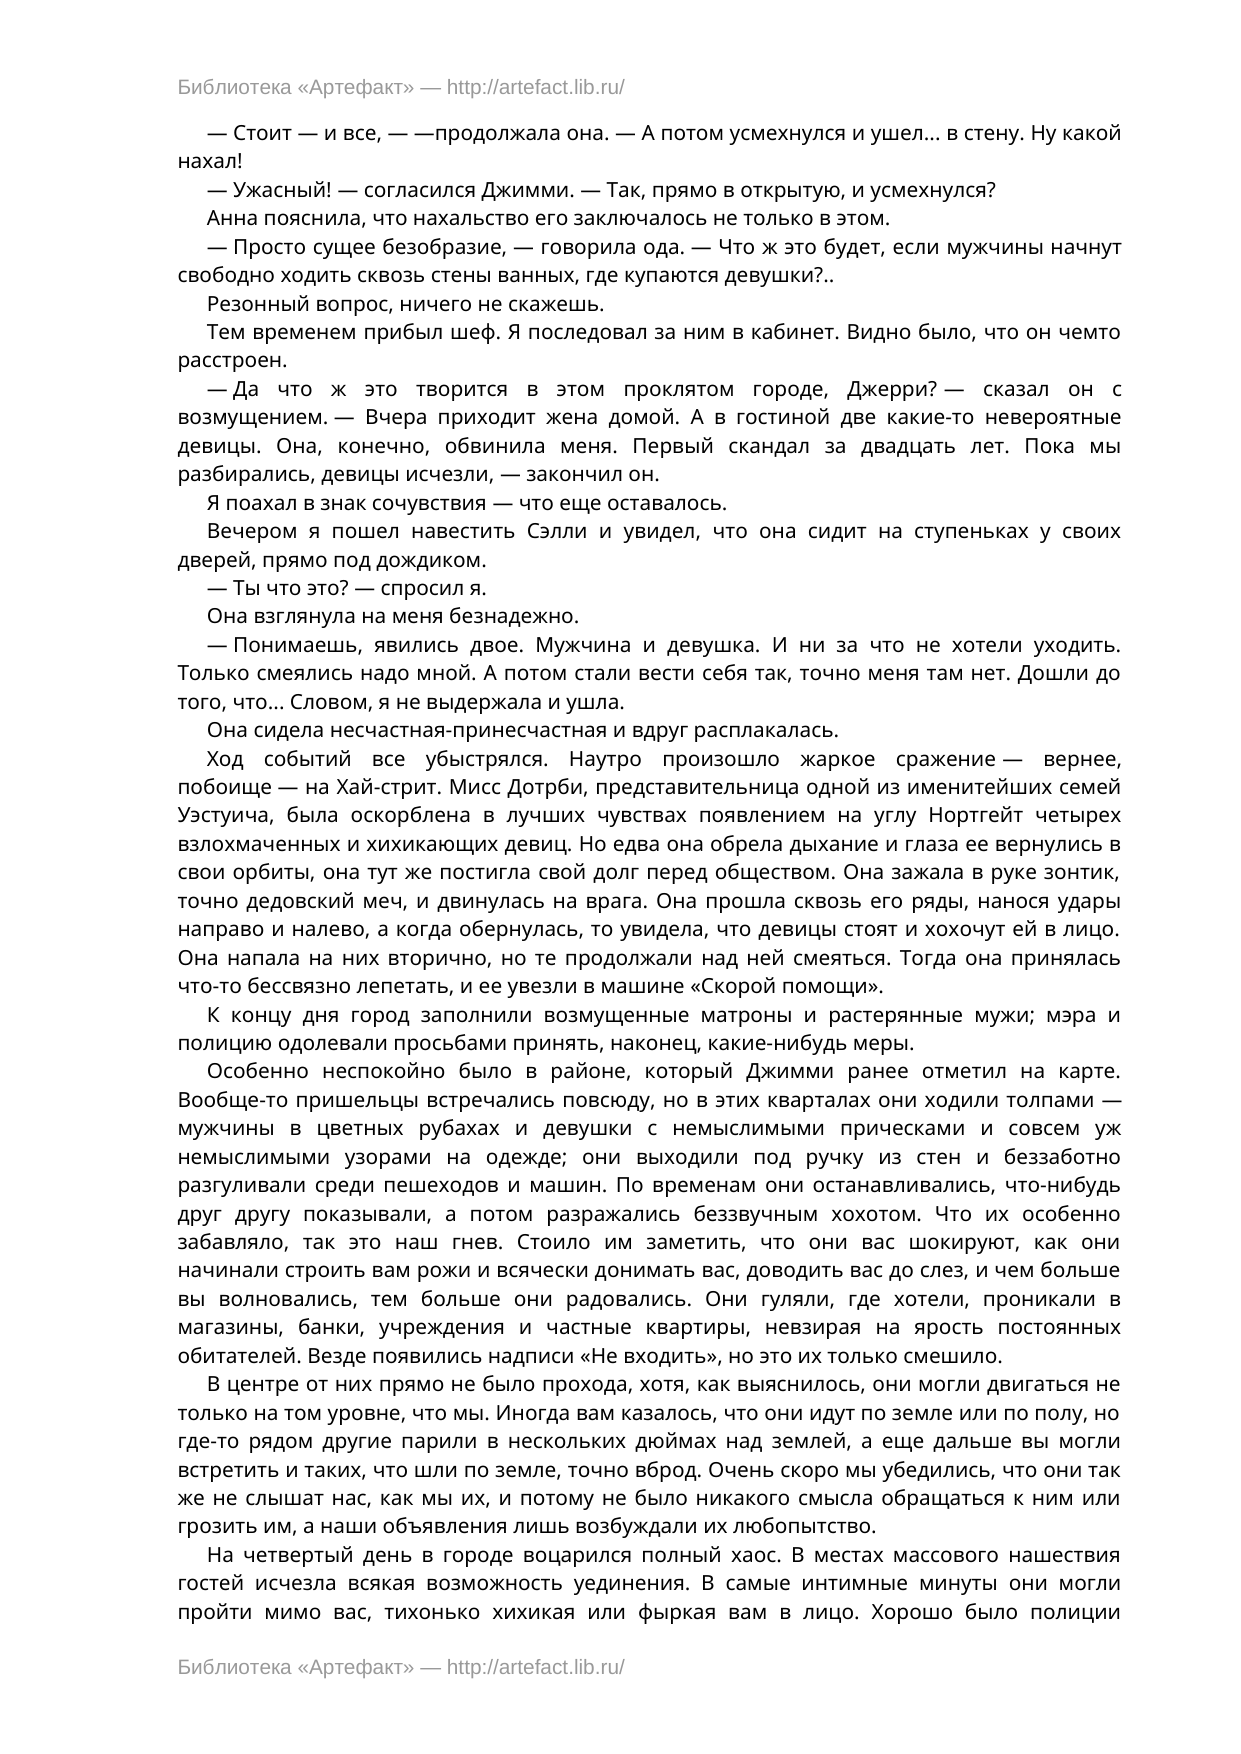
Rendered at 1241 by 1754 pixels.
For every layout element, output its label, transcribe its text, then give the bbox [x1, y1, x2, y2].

text Ход событий все убыстрялся. Наутро произошло жаркое сражение — вернее, побоище — на Хай-стрит. Мисс Дотрби, представительница одной из именитейших семей Уэстуича, была оскорблена в лучших чувствах появлением на углу Нортгейт четырех взлохмаченных и хихикающих девиц. Но едва она обрела дыхание и глаза ее вернулись в свои орбиты, она тут же постигла свой долг перед обществом. Она зажала в руке зонтик, точно дедовский меч, и двинулась на врага. Она прошла сквозь его ряды, нанося удары направо и налево, а когда обернулась, то увидела, что девицы стоят и хохочут ей в лицо. Она напала на них вторично, но те продолжали над ней смеяться. Тогда она принялась что-то бессвязно лепетать, и ее увезли в машине «Скорой помощи». [177, 744, 1122, 1000]
text Анна пояснила, что нахальство его заключалось не только в этом. [177, 203, 1122, 232]
text В центре от них прямо не было прохода, хотя, как выяснилось, они могли двигаться не только на том уровне, что мы. Иногда вам казалось, что они идут по земле или по полу, но где-то рядом другие парили в нескольких дюймах над землей, а еще дальше вы могли встретить и таких, что шли по земле, точно вброд. Очень скоро мы убедились, что они так же не слышат нас, как мы их, и потому не было никакого смысла обращаться к ним или грозить им, а наши объявления лишь возбуждали их любопытство. [177, 1369, 1122, 1540]
text Она сидела несчастная-принесчастная и вдруг расплакалась. [177, 715, 1122, 744]
text — Да что ж это творится в этом проклятом городе, Джерри? — сказал он с возмущением. — Вчера приходит жена домой. А в гостиной две какие-то невероятные девицы. Она, конечно, обвинила меня. Первый скандал за двадцать лет. Пока мы разбирались, девицы исчезли, — закончил он. [177, 374, 1122, 488]
text Особенно неспокойно было в районе, который Джимми ранее отметил на карте. Вообще-то пришельцы встречались повсюду, но в этих кварталах они ходили толпами — мужчины в цветных рубахах и девушки с немыслимыми прическами и совсем уж немыслимыми узорами на одежде; они выходили под ручку из стен и беззаботно разгуливали среди пешеходов и машин. По временам они останавливались, что-нибудь друг другу показывали, а потом разражались беззвучным хохотом. Что их особенно забавляло, так это наш гнев. Стоило им заметить, что они вас шокируют, как они начинали строить вам рожи и всячески донимать вас, доводить вас до слез, и чем больше вы волновались, тем больше они радовались. Они гуляли, где хотели, проникали в магазины, банки, учреждения и частные квартиры, невзирая на ярость постоянных обитателей. Везде появились надписи «Не входить», но это их только смешило. [177, 1057, 1122, 1369]
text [177, 1540, 1122, 1625]
text — Ужасный! — согласился Джимми. — Так, прямо в открытую, и усмехнулся? [177, 175, 1122, 203]
text Вечером я пошел навестить Сэлли и увидел, что она сидит на ступеньках у своих дверей, прямо под дождиком. [177, 516, 1122, 573]
text Тем временем прибыл шеф. Я последовал за ним в кабинет. Видно было, что он чемто расстроен. [177, 317, 1122, 374]
text — Стоит — и все, — —продолжала она. — А потом усмехнулся и ушел... в стену. Ну какой нахал! [177, 118, 1122, 175]
text — Понимаешь, явились двое. Мужчина и девушка. И ни за что не хотели уходить. Только смеялись надо мной. А потом стали вести себя так, точно меня там нет. Дошли до того, что... Словом, я не выдержала и ушла. [177, 630, 1122, 715]
text — Ты что это? — спросил я. [177, 573, 1122, 602]
text Резонный вопрос, ничего не скажешь. [177, 289, 1122, 317]
text Она взглянула на меня безнадежно. [177, 602, 1122, 630]
text К концу дня город заполнили возмущенные матроны и растерянные мужи; мэра и полицию одолевали просьбами принять, наконец, какие-нибудь меры. [177, 1000, 1122, 1057]
text Я поахал в знак сочувствия — что еще оставалось. [177, 488, 1122, 516]
text — Просто сущее безобразие, — говорила ода. — Что ж это будет, если мужчины начнут свободно ходить сквозь стены ванных, где купаются девушки?.. [177, 232, 1122, 289]
